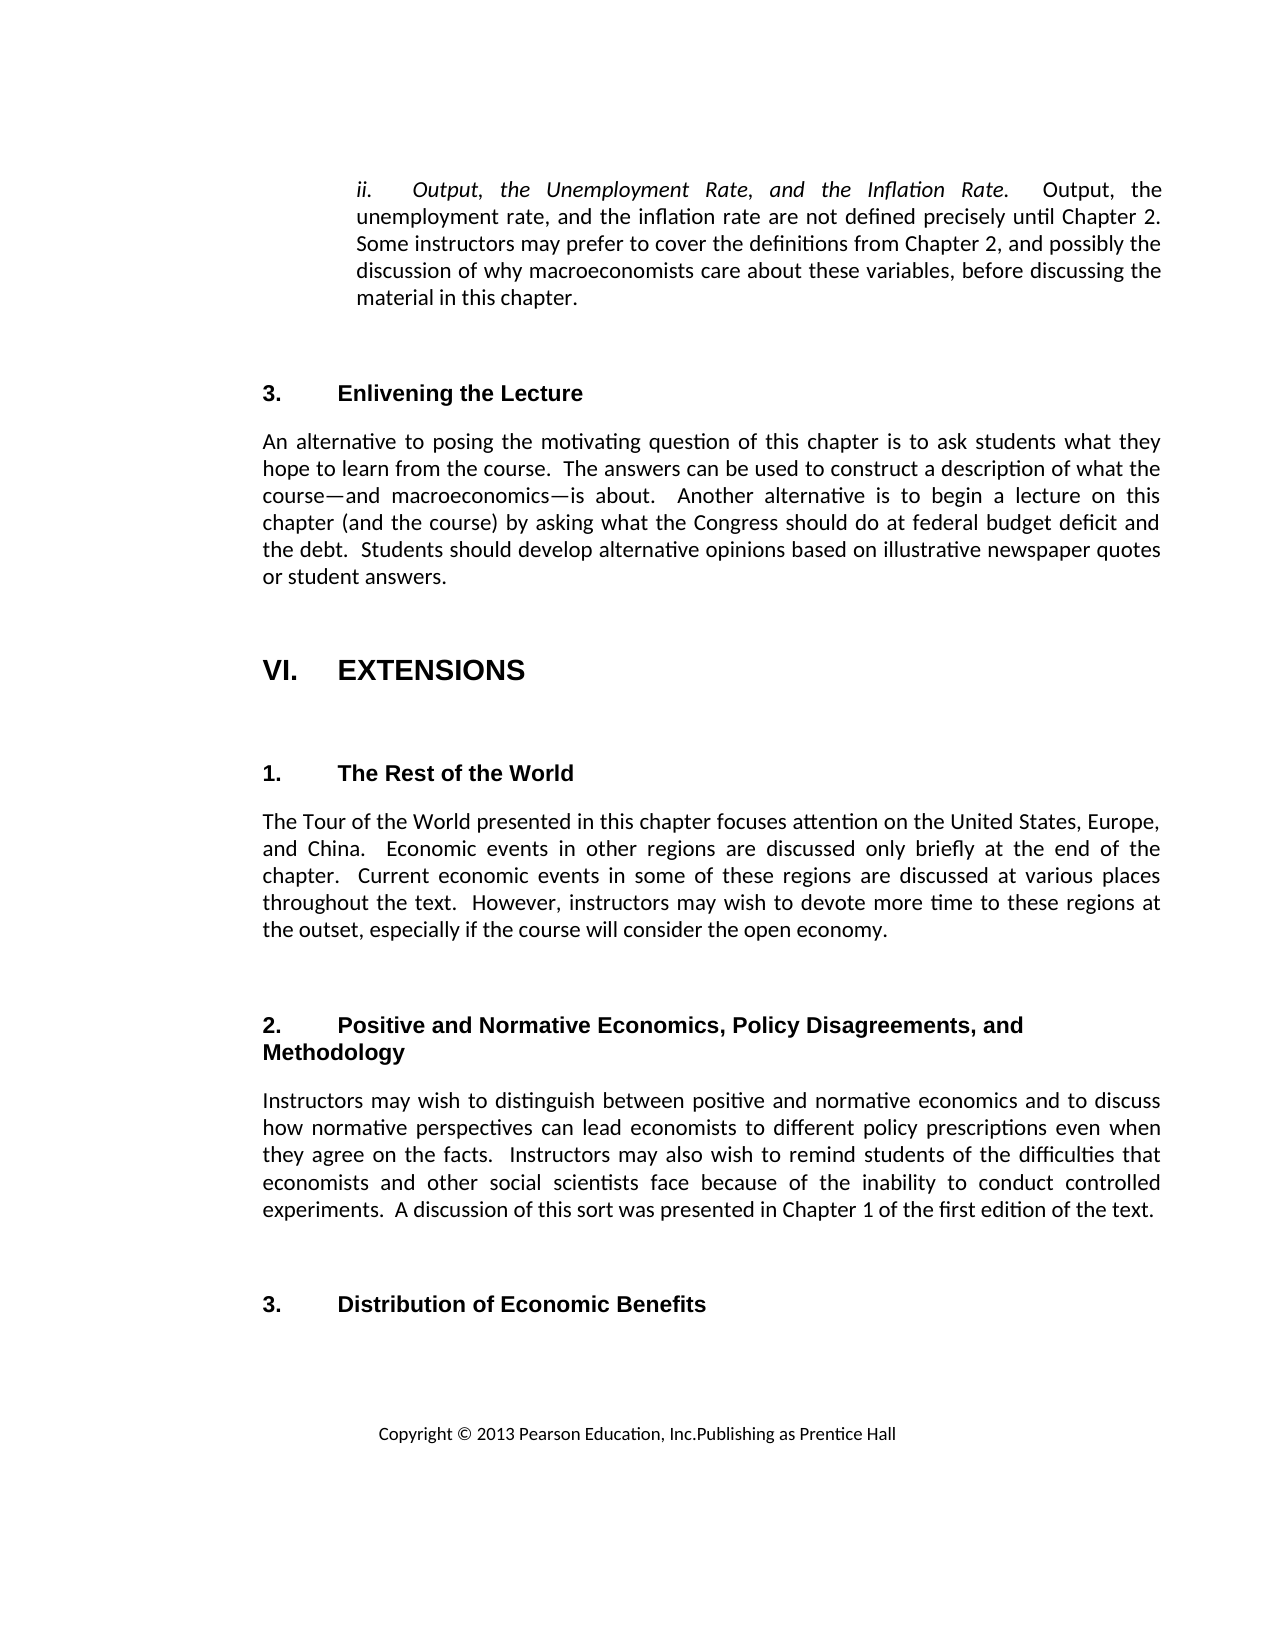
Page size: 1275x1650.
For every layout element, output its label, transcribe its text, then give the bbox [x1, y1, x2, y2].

subtitle 2. Positive and Normative Economics, Policy Disagreements, and Methodology [262, 1012, 1162, 1066]
text An alternative to posing the motivating question of this chapter is to ask students what they hope to learn from the course. The answers can be used to construct a description of what the course—and macroeconomics—is about. Another alternative is to begin a lecture on this chapter (and the course) by asking what the Congress should do at federal budget deficit and the debt. Students should develop alternative opinions based on illustrative newspaper quotes or student answers. [262, 428, 1162, 590]
subtitle 3. Distribution of Economic Benefits [262, 1291, 1162, 1318]
text Instructors may wish to distinguish between positive and normative economics and to discuss how normative perspectives can lead economists to different policy prescriptions even when they agree on the facts. Instructors may also wish to remind students of the difficulties that economists and other social scientists face because of the inability to conduct controlled experiments. A discussion of this sort was presented in Chapter 1 of the first edition of the text. [262, 1087, 1162, 1222]
subtitle 1. The Rest of the World [262, 760, 1162, 787]
text ii. Output, the Unemployment Rate, and the Inflation Rate. Output, the unemployment rate, and the inflation rate are not defined precisely until Chapter 2. Some instructors may prefer to cover the definitions from Chapter 2, and possibly the discussion of why macroeconomists care about these variables, before discussing the material in this chapter. [356, 176, 1162, 311]
subtitle VI. Extensions [262, 659, 1162, 686]
text The Tour of the World presented in this chapter focuses attention on the United States, Europe, and China. Economic events in other regions are discussed only briefly at the end of the chapter. Current economic events in some of these regions are discussed at various places throughout the text. However, instructors may wish to devote more time to these regions at the outset, especially if the course will consider the open economy. [262, 808, 1162, 943]
subtitle 3. Enlivening the Lecture [262, 380, 1162, 407]
